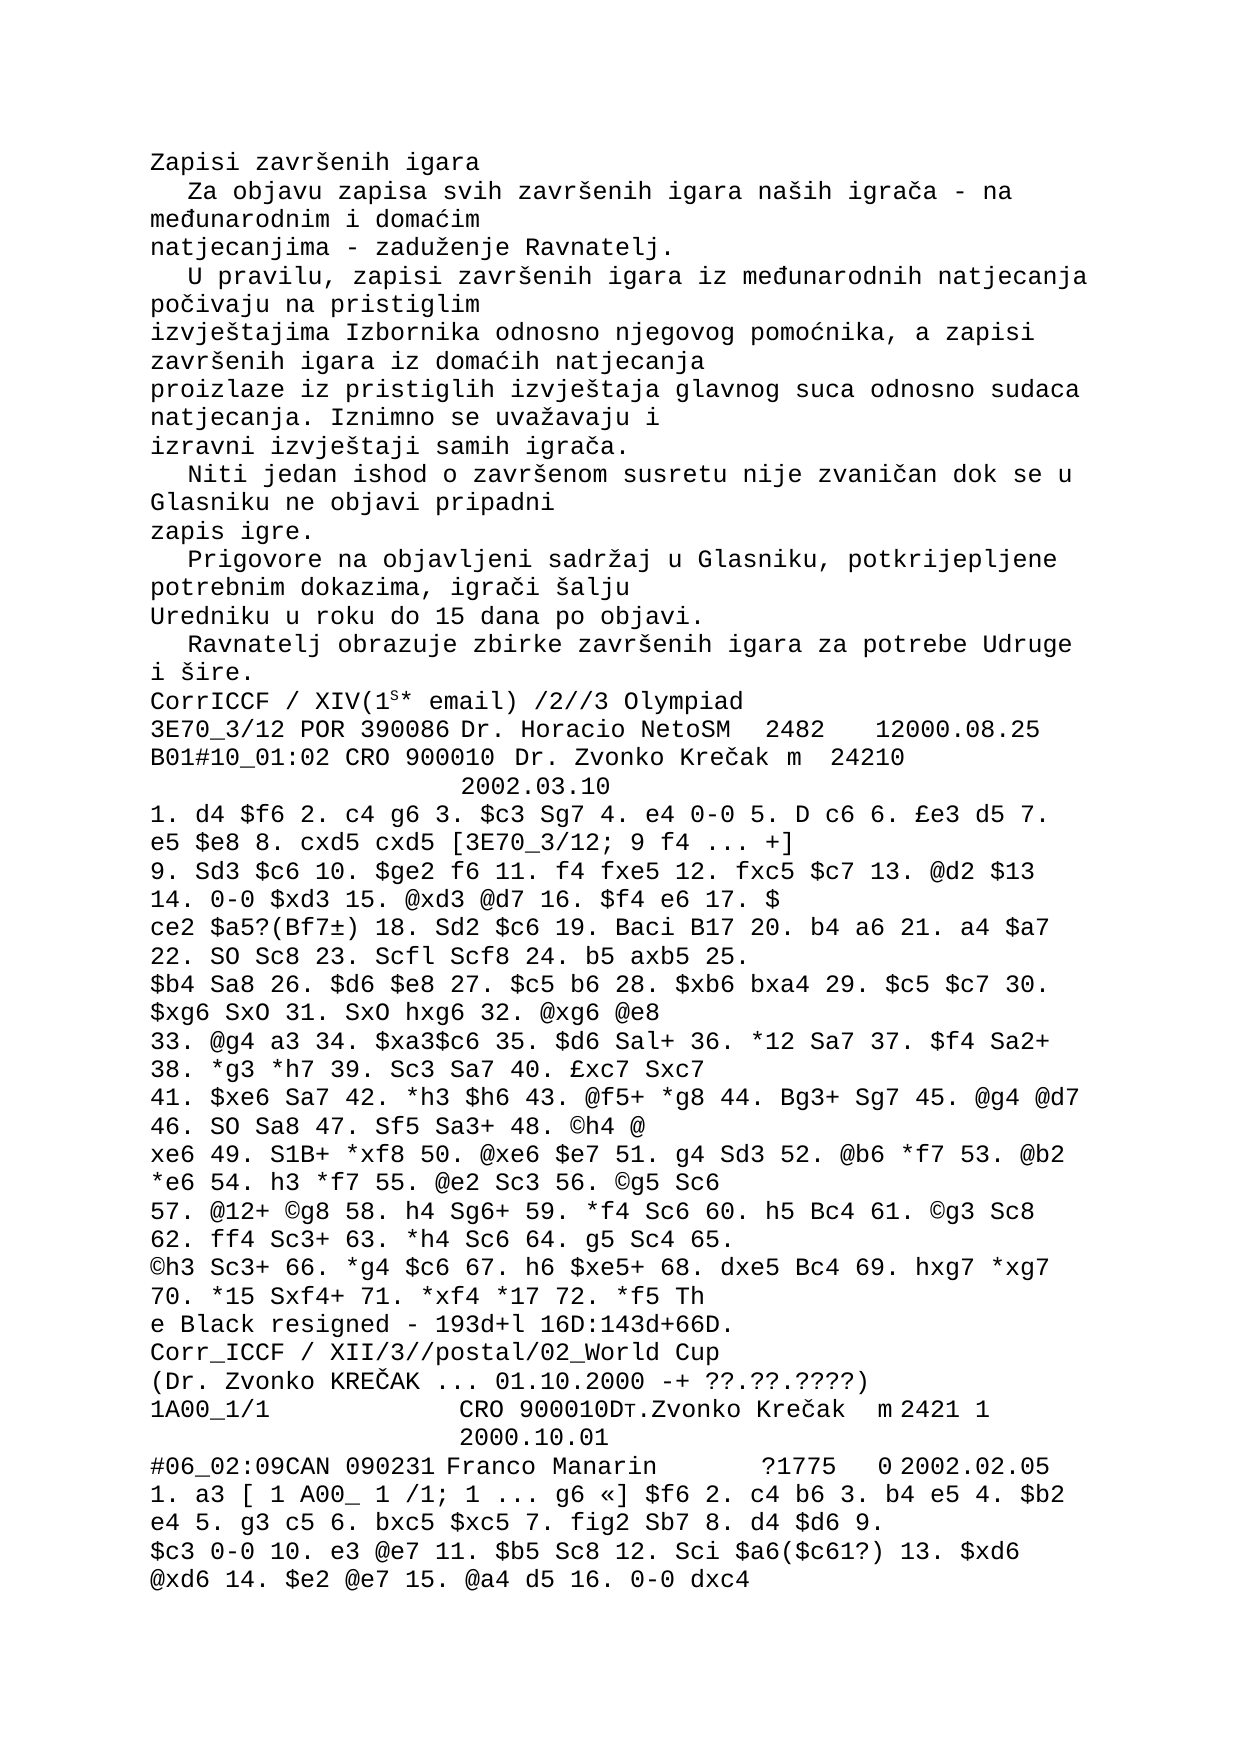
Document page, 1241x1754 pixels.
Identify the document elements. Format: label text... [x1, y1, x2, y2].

text 3E70_3/12 POR 390086 Dr. Horacio Neto SM 2482 1 2000.08.25 [150, 717, 1090, 745]
text 1A00_1/1 CRO 900010 Dt.Zvonko Krečak m 2421 1 2000.10.01 [150, 1397, 1090, 1453]
text Za objavu zapisa svih završenih igara naših igrača - na međunarodnim i domaćim natjecanjima - zaduženje Ravnatelj. [150, 178, 1090, 263]
text 1. a3 [ 1 A00_ 1 /1; 1 ... g6 «] $f6 2. c4 b6 3. b4 e5 4. $b2 e4 5. g3 c5 6. bxc5 $xc5 7. fig2 Sb7 8. d4 $d6 9. $c3 0-0 10. e3 @e7 11. $b5 Sc8 12. Sci $a6($c61?) 13. $xd6 @xd6 14. $e2 @e7 15. @a4 d5 16. 0-0 dxc4 [150, 1482, 1090, 1595]
text Zapisi završenih igara [150, 150, 1090, 178]
text #06_02:09 CAN 090231 Franco Manarin ? 1775 0 2002.02.05 [150, 1453, 1090, 1482]
text U pravilu, zapisi završenih igara iz međunarodnih natjecanja počivaju na pristiglim izvještajima Izbornika odnosno njegovog pomoćnika, a zapisi završenih igara iz domaćih natjecanja proizlaze iz pristiglih izvještaja glavnog suca odnosno sudaca natjecanja. Iznimno se uvažavaju i izravni izvještaji samih igrača. [150, 263, 1090, 462]
text CorrICCF / XIV(1S* email) /2//3 Olympiad [150, 688, 1090, 717]
text Prigovore na objavljeni sadržaj u Glasniku, potkrijepljene potrebnim dokazima, igrači šalju Uredniku u roku do 15 dana po objavi. [150, 547, 1090, 632]
text B01#10_01:02 CRO 900010 Dr. Zvonko Krečak m 2421 0 2002.03.10 [150, 745, 1090, 802]
text Corr_ICCF / XII/3//postal/02_World Cup [150, 1340, 1090, 1368]
text Ravnatelj obrazuje zbirke završenih igara za potrebe Udruge i šire. [150, 632, 1090, 688]
text (Dr. Zvonko KREČAK ... 01.10.2000 -+ ??.??.????) [150, 1368, 1090, 1397]
text Niti jedan ishod o završenom susretu nije zvaničan dok se u Glasniku ne objavi pripadni zapis igre. [150, 462, 1090, 547]
text 1. d4 $f6 2. c4 g6 3. $c3 Sg7 4. e4 0-0 5. D c6 6. £e3 d5 7. e5 $e8 8. cxd5 cxd5 [3E70_3/12; 9 f4 ... +] 9. Sd3 $c6 10. $ge2 f6 11. f4 fxe5 12. fxc5 $c7 13. @d2 $13 14. 0-0 $xd3 15. @xd3 @d7 16. $f4 e6 17. $ ce2 $a5?(Bf7±) 18. Sd2 $c6 19. Baci B17 20. b4 a6 21. a4 $a7 22. SO Sc8 23. Scfl Scf8 24. b5 axb5 25. $b4 Sa8 26. $d6 $e8 27. $c5 b6 28. $xb6 bxa4 29. $c5 $c7 30. $xg6 SxO 31. SxO hxg6 32. @xg6 @e8 33. @g4 a3 34. $xa3$c6 35. $d6 Sal+ 36. *12 Sa7 37. $f4 Sa2+ 38. *g3 *h7 39. Sc3 Sa7 40. £xc7 Sxc7 41. $xe6 Sa7 42. *h3 $h6 43. @f5+ *g8 44. Bg3+ Sg7 45. @g4 @d7 46. SO Sa8 47. Sf5 Sa3+ 48. ©h4 @ xe6 49. S1B+ *xf8 50. @xe6 $e7 51. g4 Sd3 52. @b6 *f7 53. @b2 *e6 54. h3 *f7 55. @e2 Sc3 56. ©g5 Sc6 57. @12+ ©g8 58. h4 Sg6+ 59. *f4 Sc6 60. h5 Bc4 61. ©g3 Sc8 62. ff4 Sc3+ 63. *h4 Sc6 64. g5 Sc4 65. ©h3 Sc3+ 66. *g4 $c6 67. h6 $xe5+ 68. dxe5 Bc4 69. hxg7 *xg7 70. *15 Sxf4+ 71. *xf4 *17 72. *f5 Th e Black resigned - 193d+l 16D:143d+66D. [150, 802, 1090, 1340]
